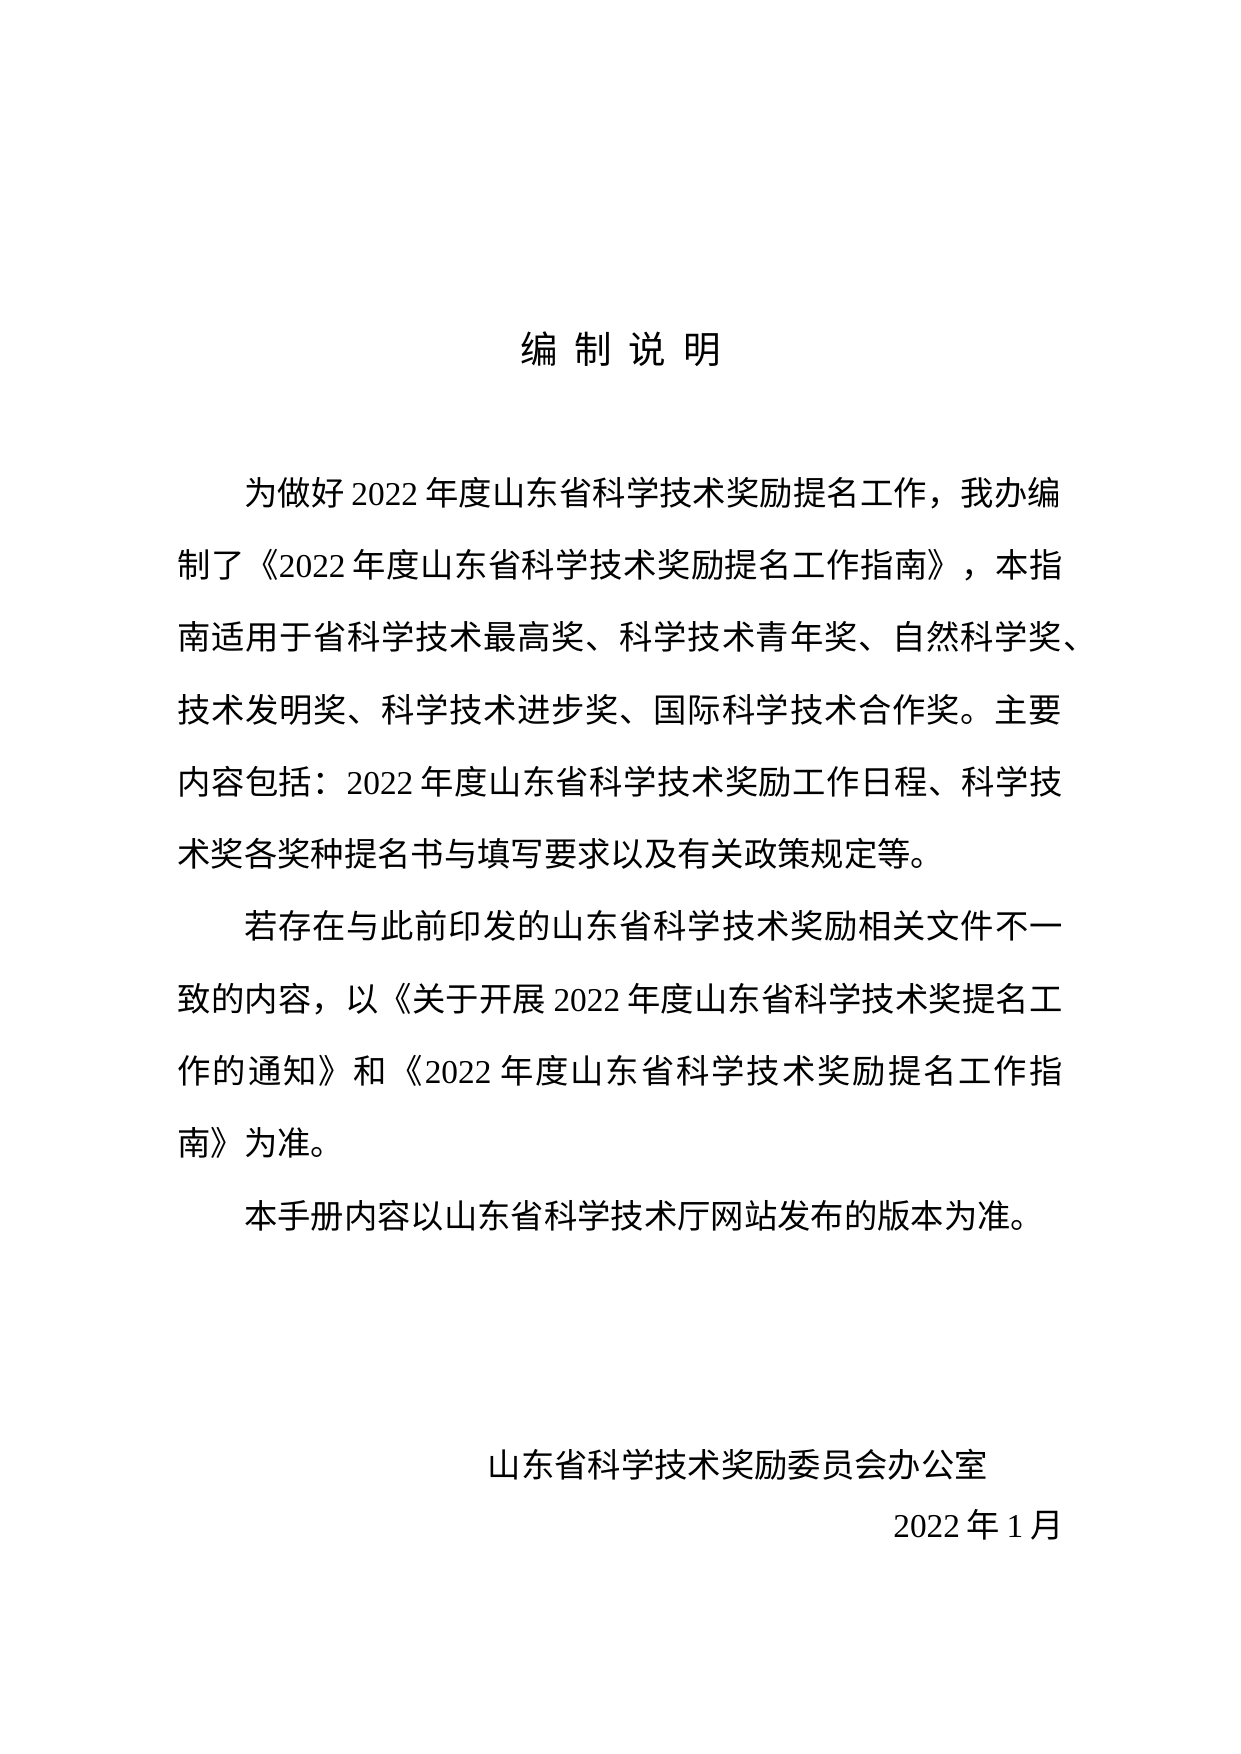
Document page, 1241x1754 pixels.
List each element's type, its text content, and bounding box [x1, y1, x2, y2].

text 2022年1月 [177, 1499, 1063, 1547]
text 编 制 说 明 [177, 320, 1063, 374]
text 为做好2022年度山东省科学技术奖励提名工作，我办编制了《2022年度山东省科学技术奖励提名工作指南》，本指南适用于省科学技术最高奖、科学技术青年奖、自然科学奖、技术发明奖、科学技术进步奖、国际科学技术合作奖。主要内容包括：2022年度山东省科学技术奖励工作日程、科学技术奖各奖种提名书与填写要求以及有关政策规定等。 [177, 466, 1063, 876]
text 若存在与此前印发的山东省科学技术奖励相关文件不一致的内容，以《关于开展2022年度山东省科学技术奖提名工作的通知》和《2022年度山东省科学技术奖励提名工作指南》为准。 [177, 900, 1063, 1165]
text 山东省科学技术奖励委员会办公室 [221, 1438, 996, 1487]
text 本手册内容以山东省科学技术厅网站发布的版本为准。 [177, 1189, 1063, 1238]
